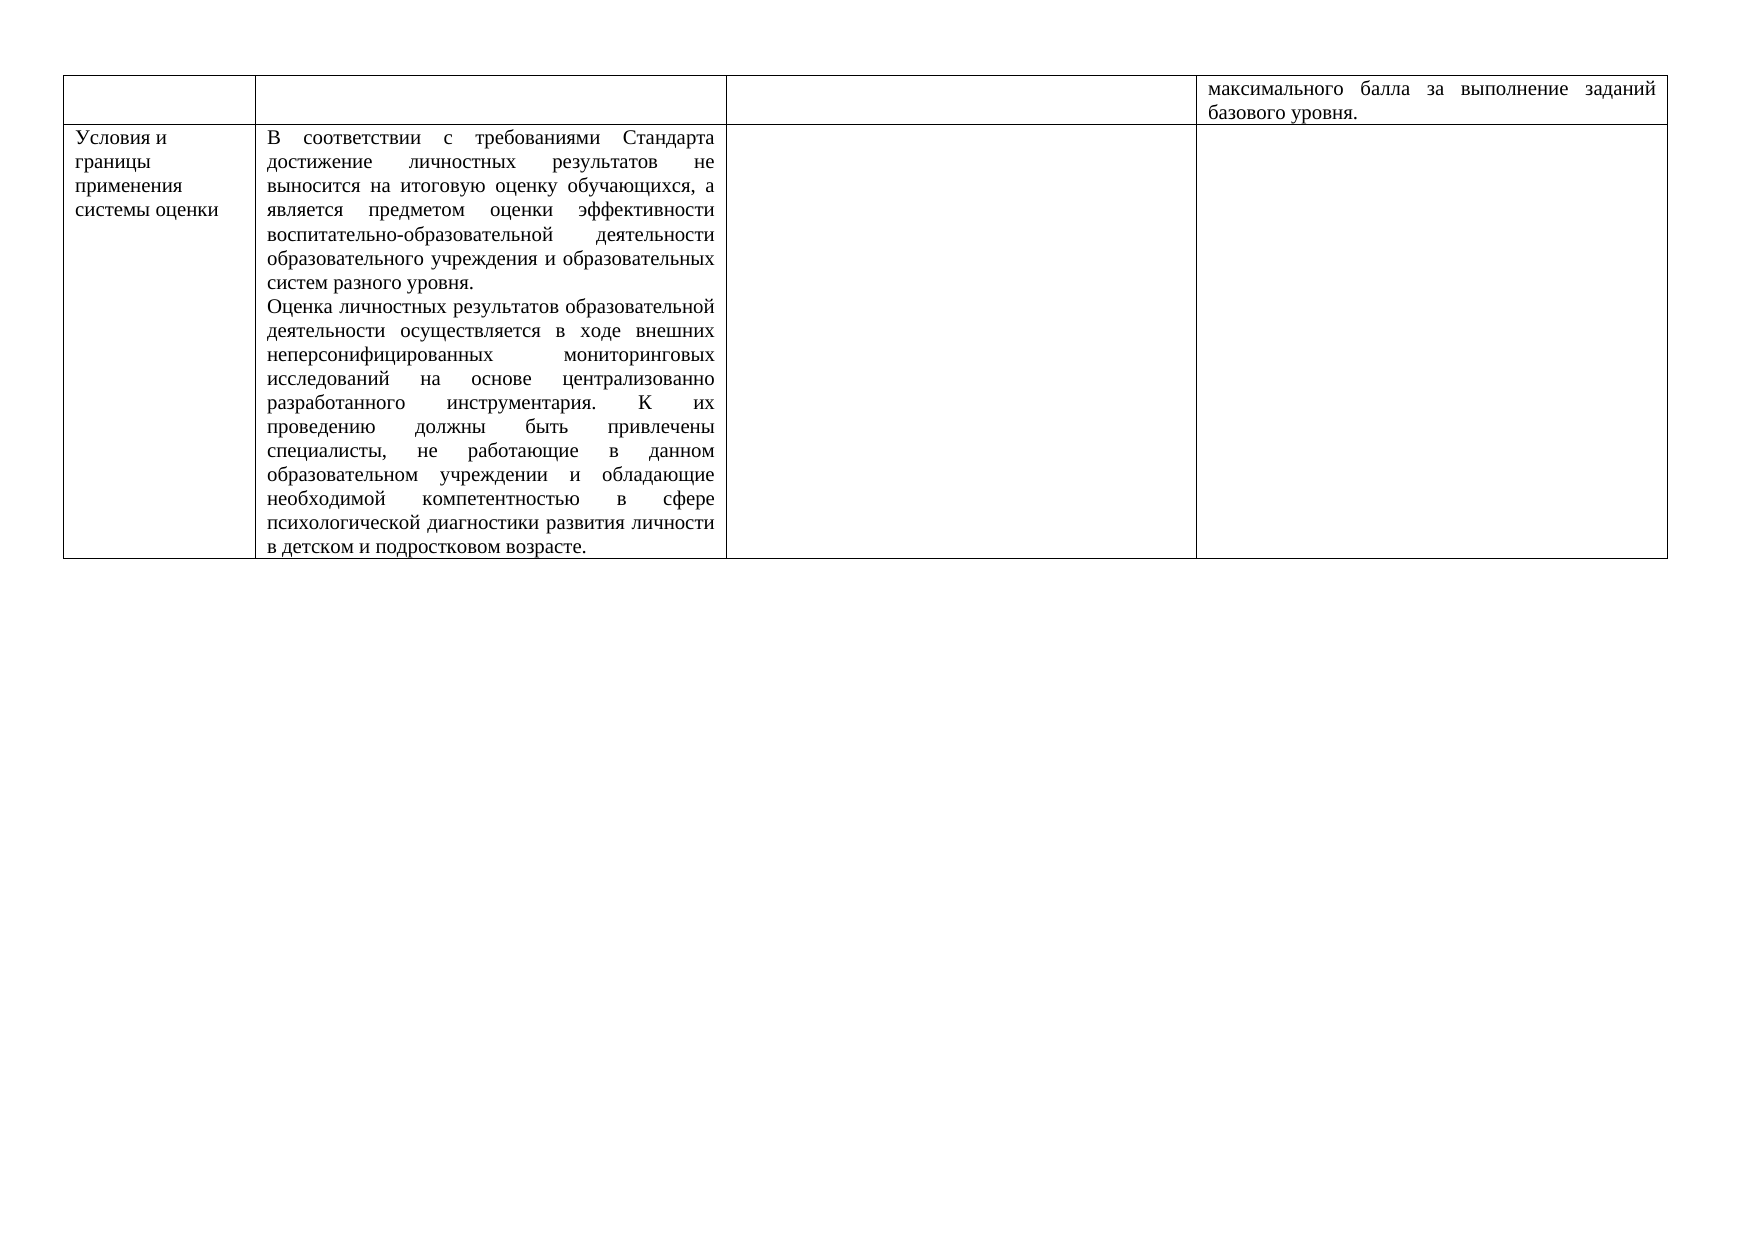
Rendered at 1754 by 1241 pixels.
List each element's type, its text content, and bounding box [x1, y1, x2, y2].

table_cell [64, 76, 255, 124]
table_cell В соответствии с требованиями Стандарта достижение личностных результатов не выносится на итоговую оценку обучающихся, а является предметом оценки эффективности воспитательно-образовательной деятельности образовательного учреждения и образовательных систем разного уровня. Оценка личностных результатов образовательной деятельности осуществляется в ходе внешних неперсонифицированных мониторинговых исследований на основе централизованно разработанного инструментария. К их проведению должны быть привлечены специалисты, не работающие в данном образовательном учреждении и обладающие необходимой компетентностью в сфере психологической диагностики развития личности в детском и подростковом возрасте. [256, 125, 726, 558]
table_cell [1197, 125, 1667, 558]
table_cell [727, 76, 1196, 124]
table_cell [256, 76, 726, 124]
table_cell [1197, 76, 1667, 124]
table_cell Условия и границы применения системы оценки [64, 125, 255, 558]
table_cell [727, 125, 1196, 558]
